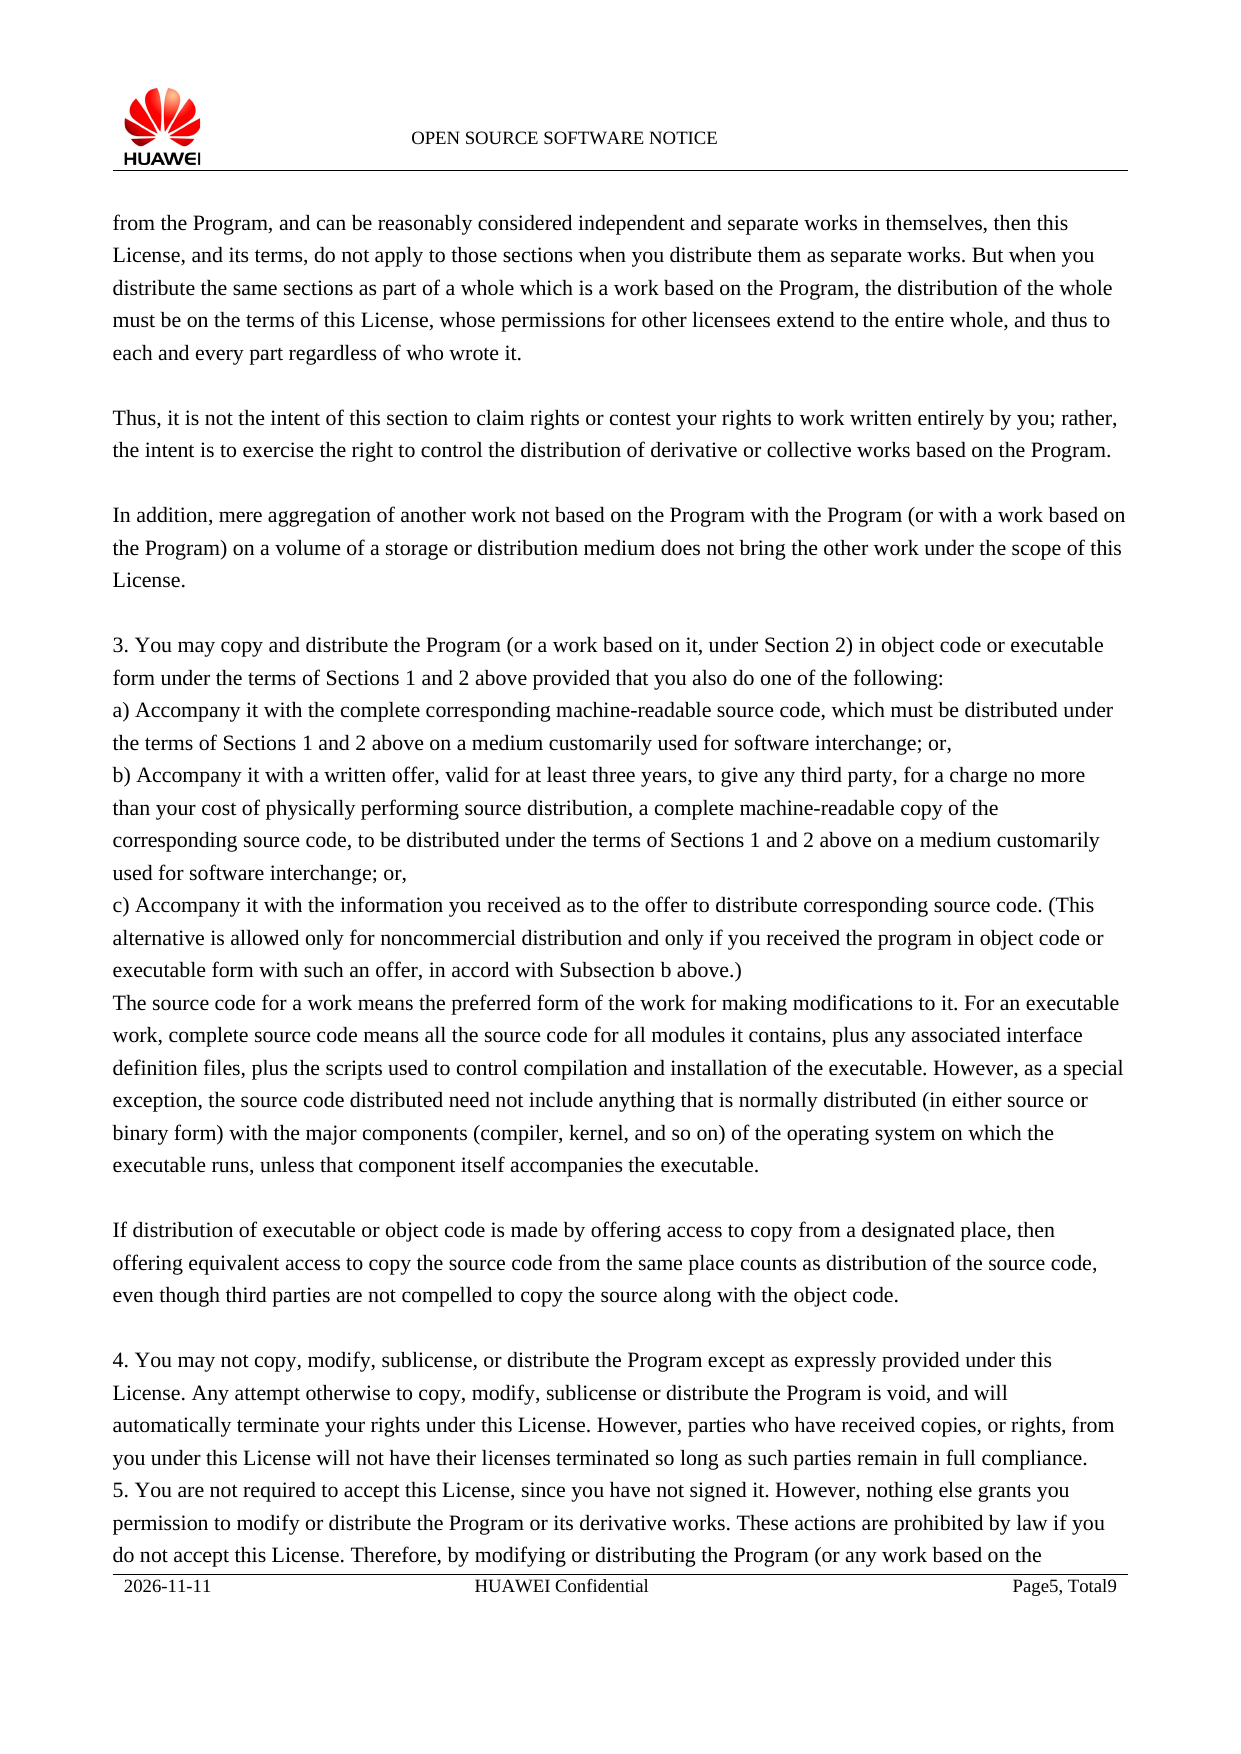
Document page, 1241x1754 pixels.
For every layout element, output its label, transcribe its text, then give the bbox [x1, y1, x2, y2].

picture [124, 88, 201, 165]
